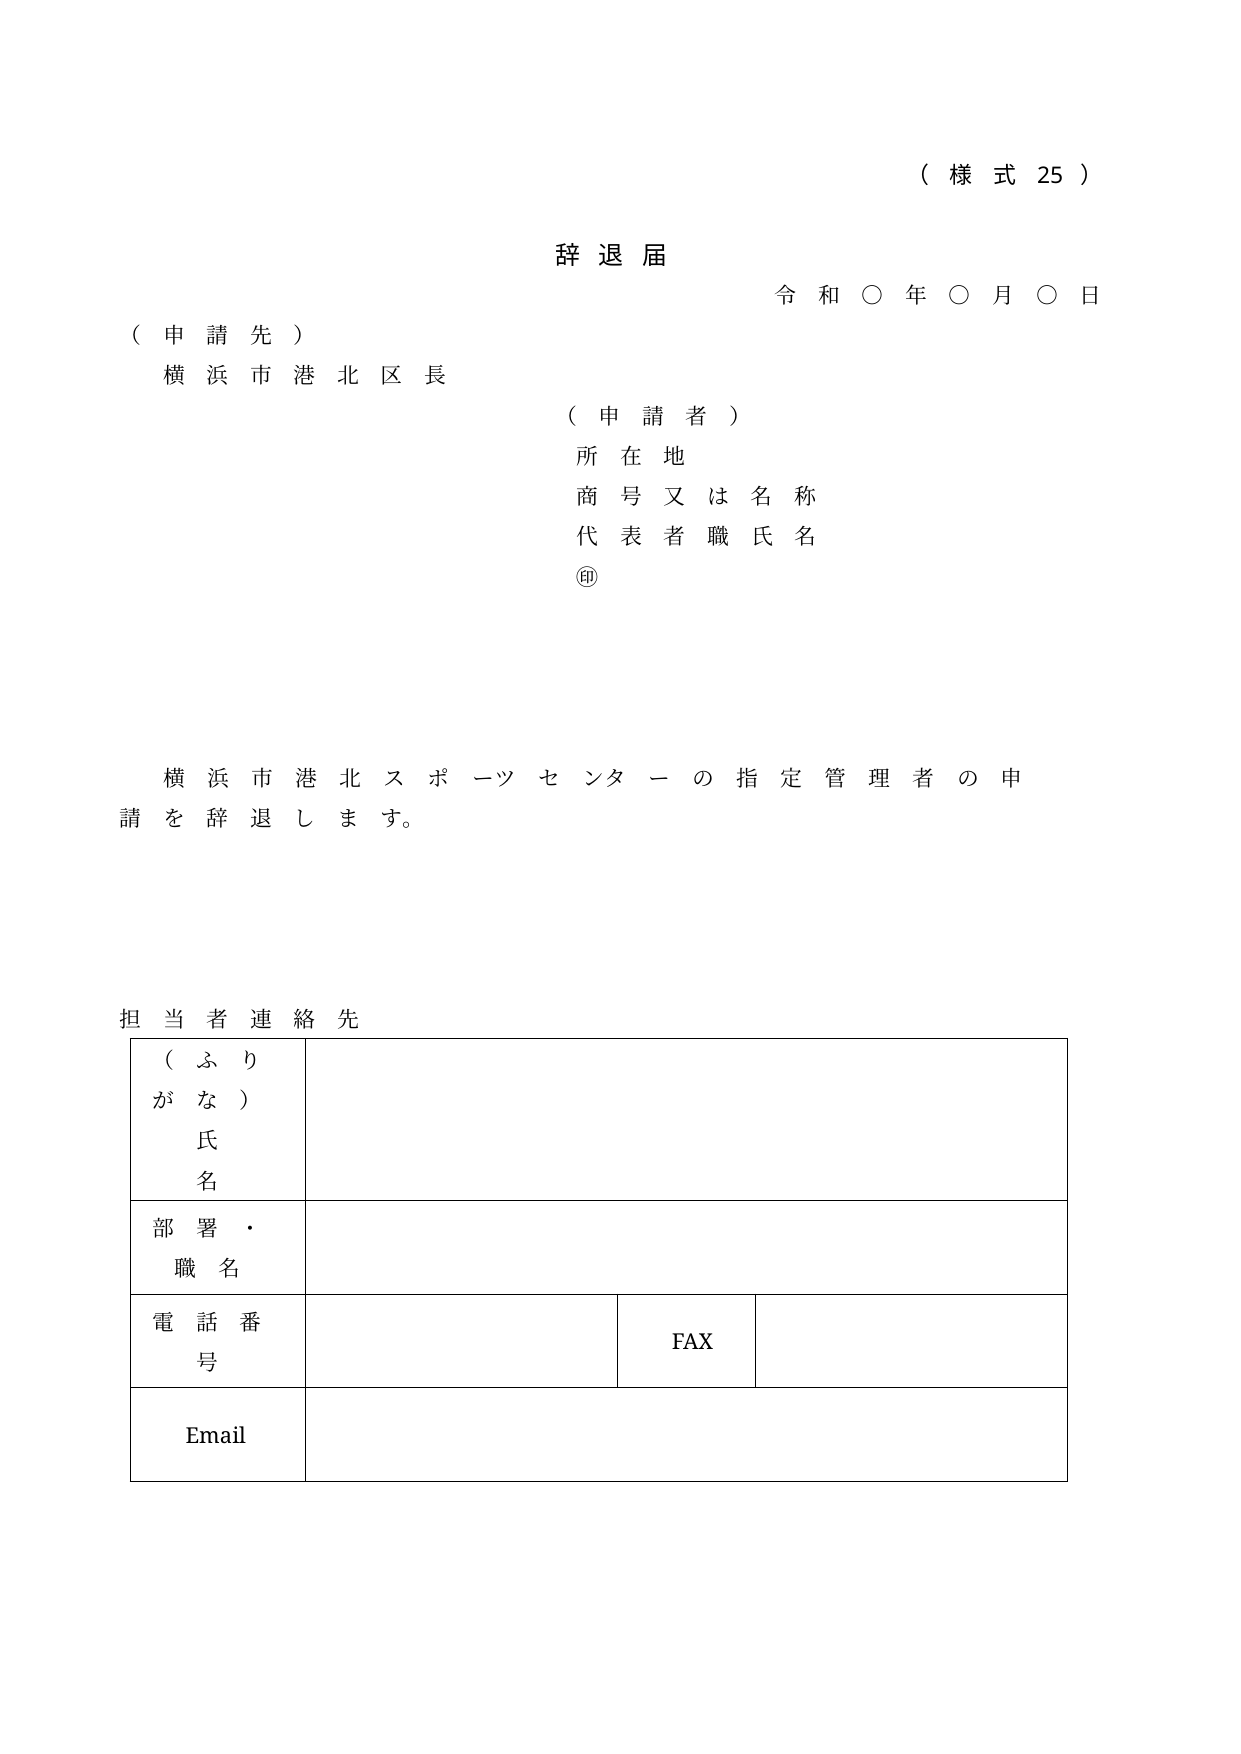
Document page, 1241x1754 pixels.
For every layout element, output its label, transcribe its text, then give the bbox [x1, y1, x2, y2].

table_header [306, 1039, 1067, 1200]
text 所在地 [557, 435, 1011, 475]
text 横浜市港北区長 [119, 354, 1046, 394]
text （様式25） [119, 153, 1124, 193]
text 商号又は名称 [557, 475, 1120, 515]
text 担当者連絡先 [119, 998, 1046, 1038]
table_cell [756, 1295, 1067, 1387]
text 辞退届 [119, 234, 1121, 274]
text 横浜市港北スポーツセンターの指定管理者の申請を辞退します。 [119, 756, 1046, 837]
table_header （ふりがな） 氏 名 [131, 1039, 305, 1200]
table_cell [306, 1388, 1067, 1481]
text （申請先） [119, 314, 1046, 354]
table_cell FAX [618, 1295, 755, 1387]
text （申請者） [513, 394, 1046, 435]
text 代表者職氏名 ㊞ [557, 515, 1121, 596]
table_cell [306, 1295, 617, 1387]
table_cell 部署・職名 [131, 1201, 305, 1293]
table_cell [306, 1201, 1067, 1293]
text 令和○年○月○日 [119, 274, 1123, 314]
table_cell 電話番号 [131, 1295, 305, 1387]
table_cell Email [131, 1388, 305, 1481]
